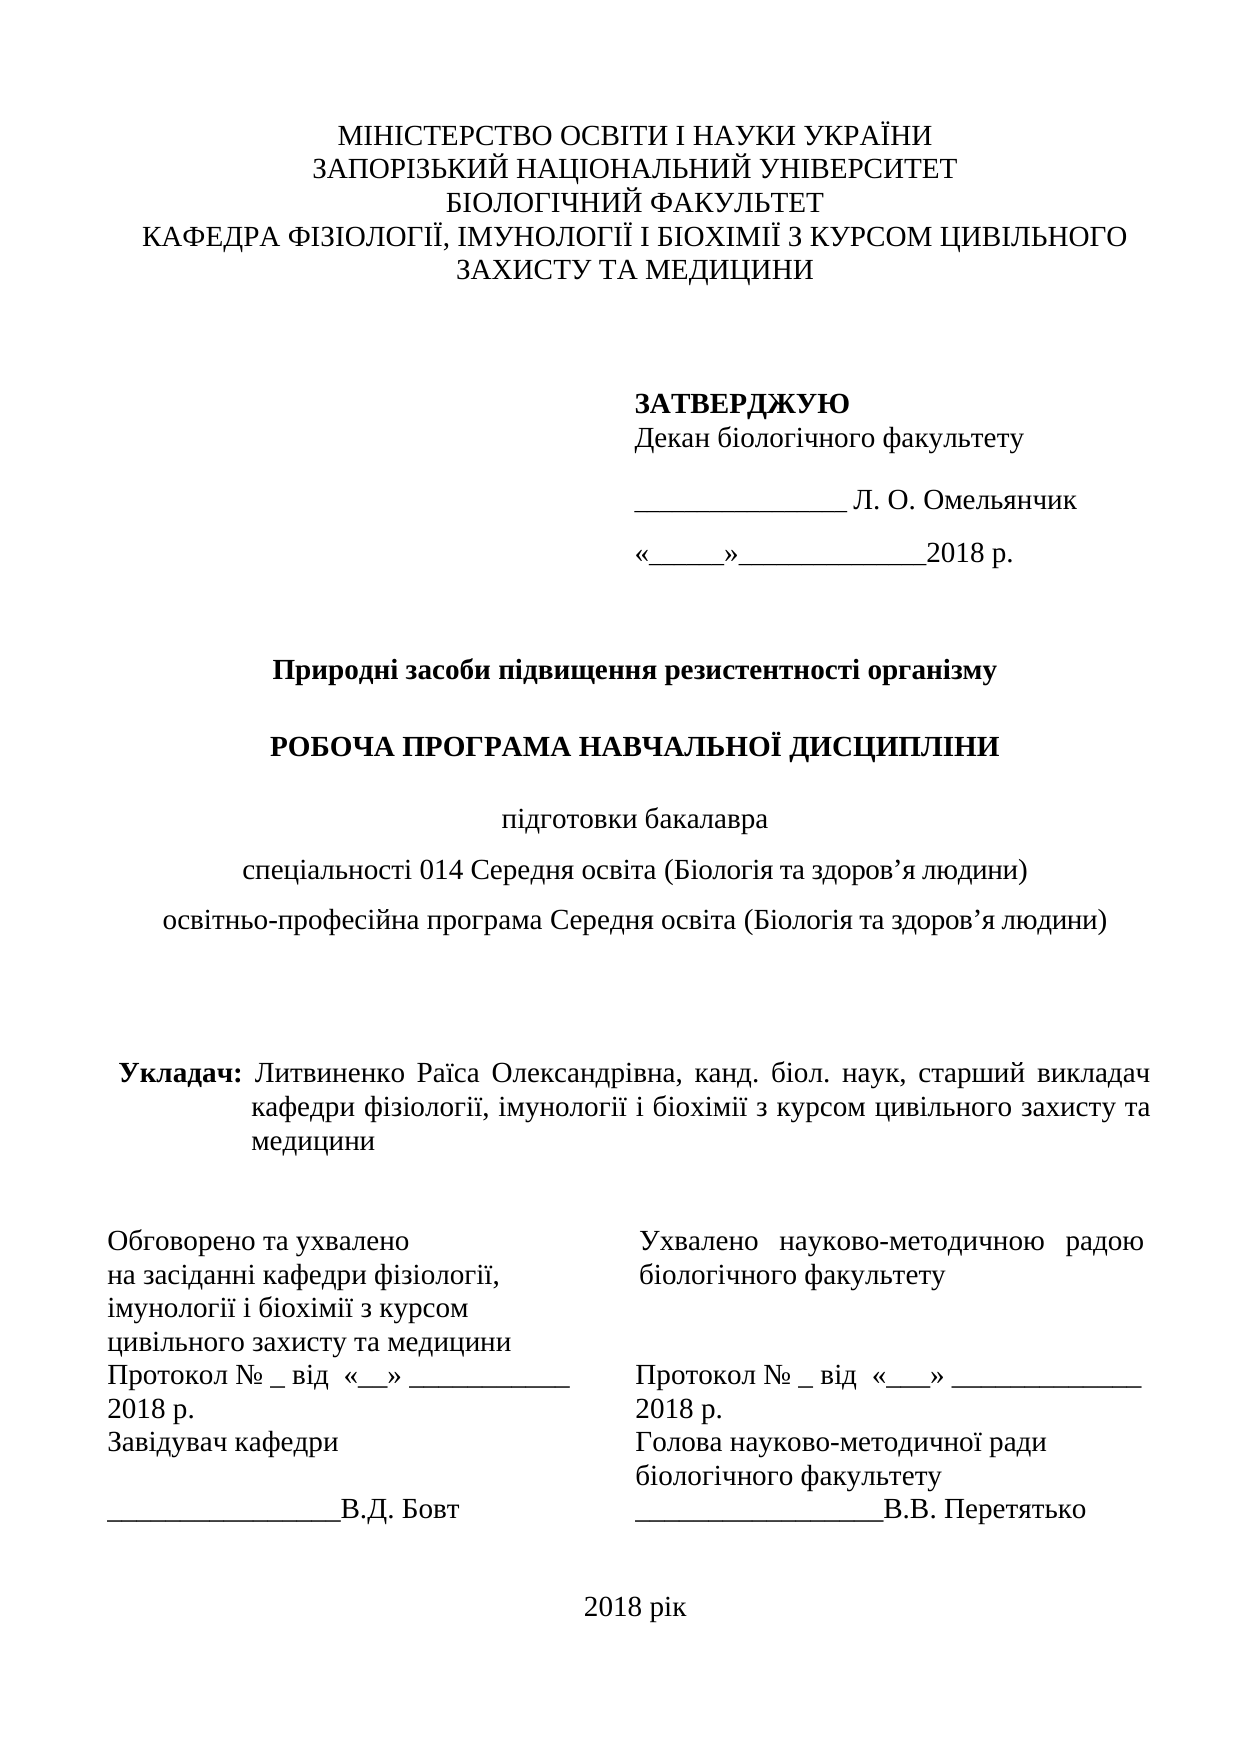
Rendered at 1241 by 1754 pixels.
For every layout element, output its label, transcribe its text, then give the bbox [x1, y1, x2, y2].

text БІОЛОГІЧНИЙ ФАКУЛЬТЕТ [118, 185, 1152, 219]
table_header Ухвалено науково-методичною радою біологічного факультету Протокол № _ від «___» _____________ 2018 р. Голова науково-методичної ради біологічного факультету _________________В.В. Перетятько [624, 1223, 1156, 1589]
subtitle Природні засоби підвищення резистентності організму [118, 652, 1152, 686]
text підготовки бакалавра [118, 802, 1152, 835]
text освітньо-професійна програма Середня освіта (Біологія та здоров’я людини) [118, 902, 1152, 936]
text Декан біологічного факультету [591, 420, 1152, 453]
text 2018 рік [118, 1589, 1152, 1623]
text спеціальності 014 Середня освіта (Біологія та здоров’я людини) [118, 852, 1152, 885]
text ЗАТВЕРДЖУЮ [591, 386, 1152, 420]
text ЗАПОРІЗЬКИЙ НАЦІОНАЛЬНИЙ УНІВЕРСИТЕТ [118, 152, 1152, 185]
text Укладач: Литвиненко Раїса Олександрівна, канд. біол. наук, старший викладач кафедри фізіології, імунології і біохімії з курсом цивільного захисту та медицини [118, 1056, 1152, 1156]
text _________________ Л. О. Омельянчик [591, 482, 1152, 516]
text «______»_______________2018 р. [591, 535, 1152, 568]
table_header Обговорено та ухвалено на засіданні кафедри фізіології, імунології і біохімії з курсом цивільного захисту та медицини Протокол № _ від «__» ___________ 2018 р. Завідувач кафедри ________________В.Д. Бовт [96, 1223, 624, 1589]
subtitle РОБОЧА ПРОГРАМА НАВЧАЛЬНОЇ ДИСЦИПЛІНИ [118, 729, 1152, 763]
text КАФЕДРА ФІЗІОЛОГІЇ, ІМУНОЛОГІЇ І БІОХІМІЇ З КУРСОМ ЦИВІЛЬНОГО ЗАХИСТУ ТА МЕДИЦИНИ [118, 219, 1152, 286]
text МІНІСТЕРСТВО ОСВІТИ І НАУКИ УКРАЇНИ [118, 118, 1152, 152]
